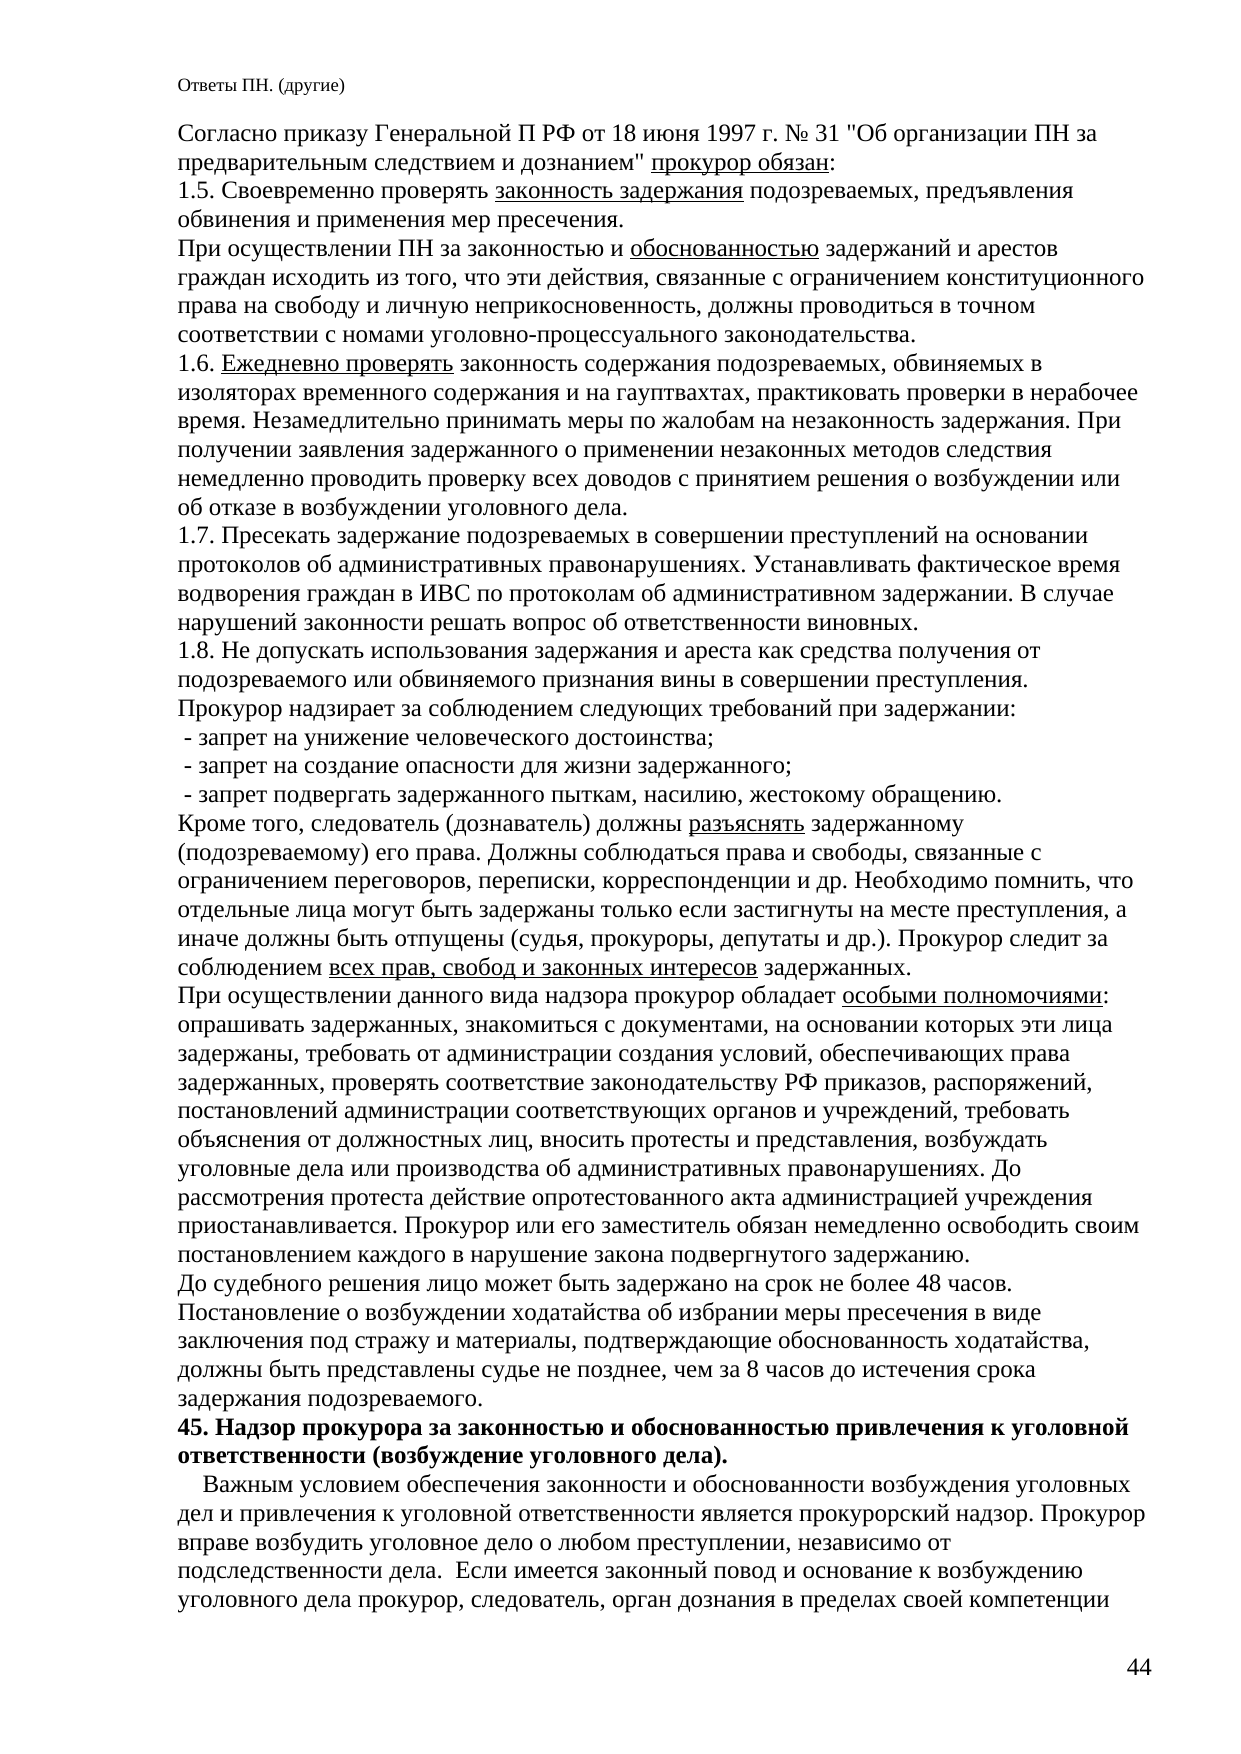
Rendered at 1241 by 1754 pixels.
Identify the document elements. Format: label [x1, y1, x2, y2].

text [177, 118, 1152, 1613]
